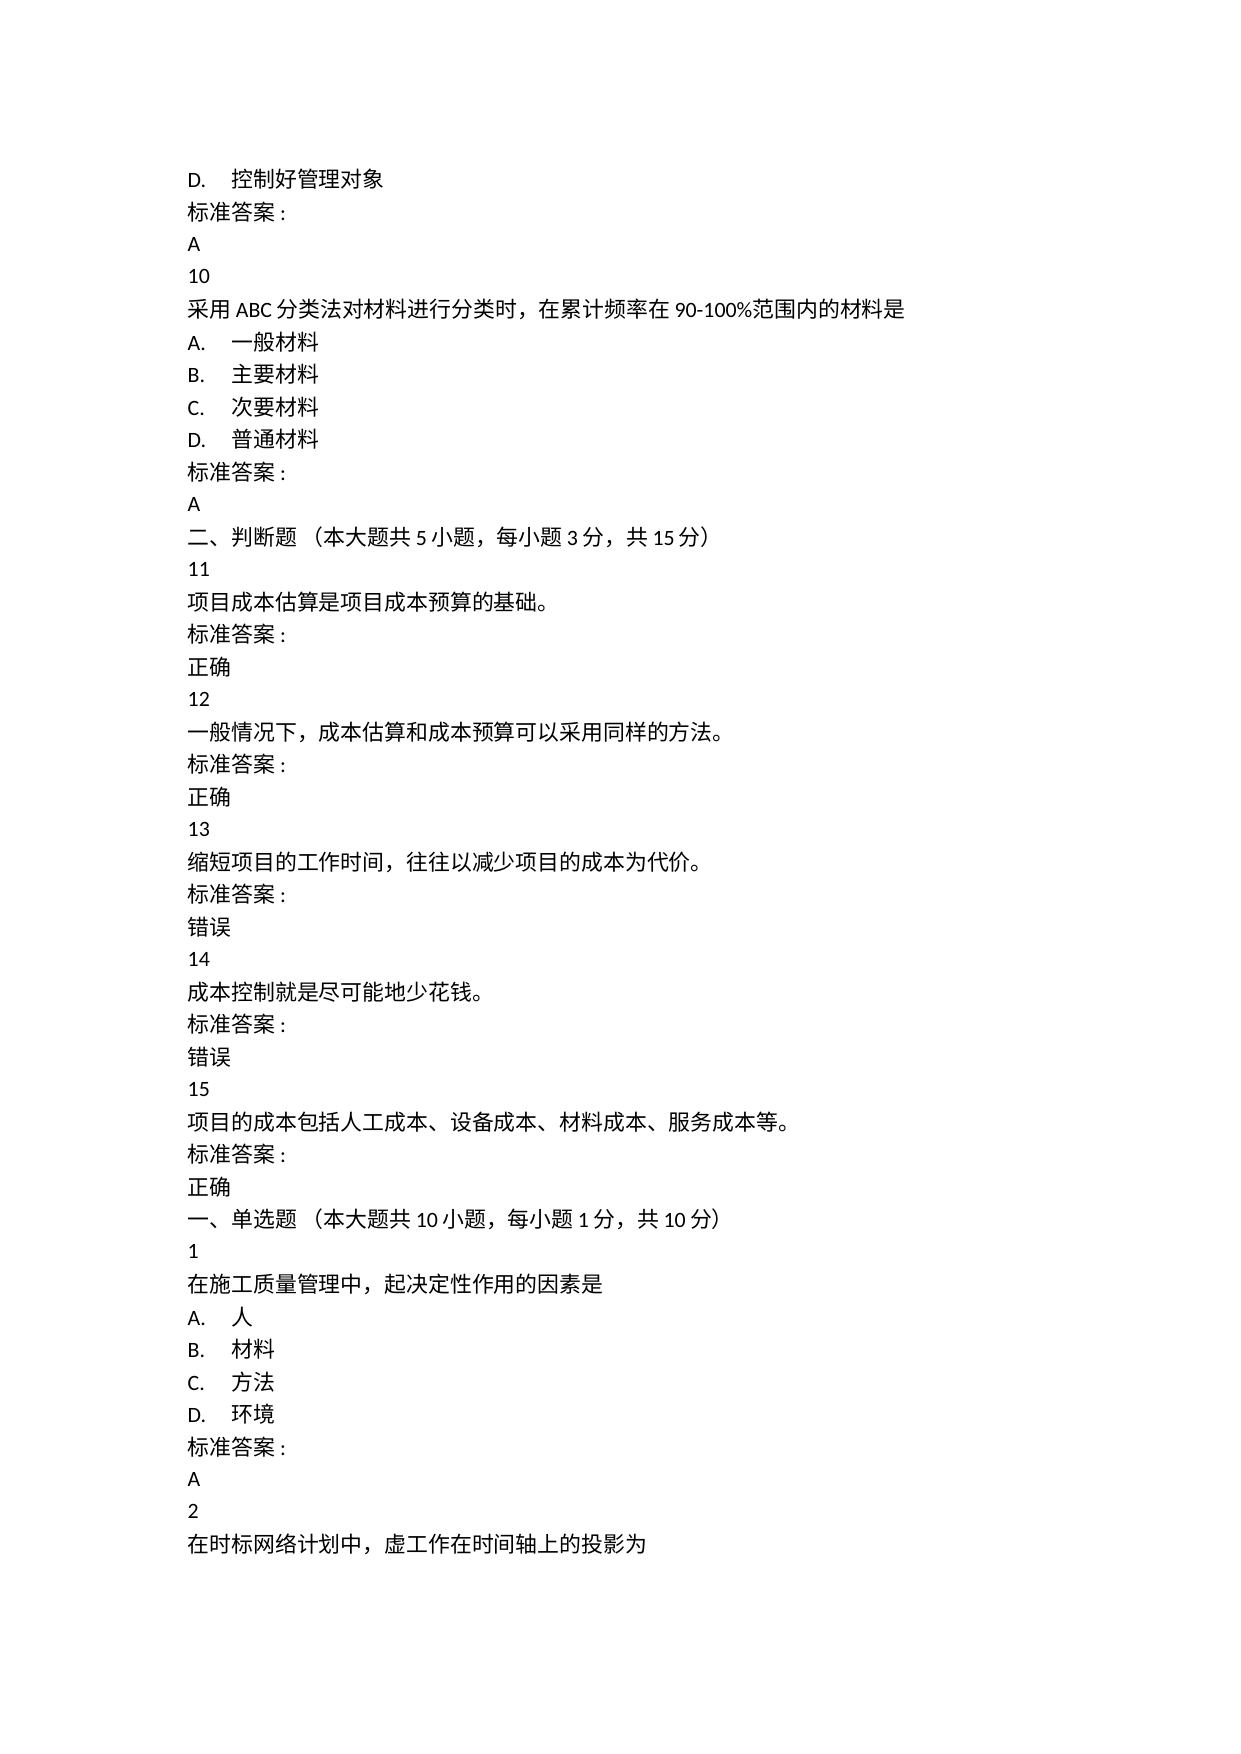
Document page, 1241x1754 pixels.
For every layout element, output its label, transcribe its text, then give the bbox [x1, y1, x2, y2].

text 采用ABC分类法对材料进行分类时，在累计频率在90-100%范围内的材料是 [187, 292, 1053, 324]
text 标准答案 : [187, 454, 1053, 487]
text A [187, 227, 1053, 259]
text 在施工质量管理中，起决定性作用的因素是 [187, 1267, 1053, 1299]
text 正确 [187, 649, 1053, 682]
text 在时标网络计划中，虚工作在时间轴上的投影为 [187, 1527, 1053, 1559]
text C. 方法 [187, 1364, 1053, 1397]
text 成本控制就是尽可能地少花钱。 [187, 974, 1053, 1007]
text B. 主要材料 [187, 357, 1053, 389]
text 错误 [187, 909, 1053, 942]
text 2 [187, 1494, 1053, 1527]
text 项目成本估算是项目成本预算的基础。 [187, 584, 1053, 617]
text C. 次要材料 [187, 389, 1053, 422]
text 正确 [187, 779, 1053, 812]
text 15 [187, 1072, 1053, 1104]
text 12 [187, 682, 1053, 714]
text 项目的成本包括人工成本、设备成本、材料成本、服务成本等。 [187, 1104, 1053, 1137]
text 11 [187, 552, 1053, 584]
text D. 普通材料 [187, 422, 1053, 454]
text 标准答案 : [187, 747, 1053, 779]
text 标准答案 : [187, 617, 1053, 649]
text 缩短项目的工作时间，往往以减少项目的成本为代价。 [187, 844, 1053, 877]
text 13 [187, 812, 1053, 844]
text 14 [187, 942, 1053, 974]
text 标准答案 : [187, 194, 1053, 227]
text A. 人 [187, 1299, 1053, 1332]
text 标准答案 : [187, 1137, 1053, 1169]
text A. 一般材料 [187, 324, 1053, 357]
text B. 材料 [187, 1332, 1053, 1364]
text 一般情况下，成本估算和成本预算可以采用同样的方法。 [187, 714, 1053, 747]
text 正确 [187, 1169, 1053, 1202]
text 错误 [187, 1039, 1053, 1072]
text 1 [187, 1234, 1053, 1267]
text D. 控制好管理对象 [187, 162, 1053, 194]
text D. 环境 [187, 1397, 1053, 1429]
text 二、判断题 （本大题共5小题，每小题3分，共15分） [187, 519, 1053, 552]
text A [187, 487, 1053, 519]
text 标准答案 : [187, 1007, 1053, 1039]
text 标准答案 : [187, 1429, 1053, 1462]
text 标准答案 : [187, 877, 1053, 909]
text A [187, 1462, 1053, 1494]
text 10 [187, 259, 1053, 292]
text 一、单选题 （本大题共10小题，每小题1分，共10分） [187, 1202, 1053, 1234]
